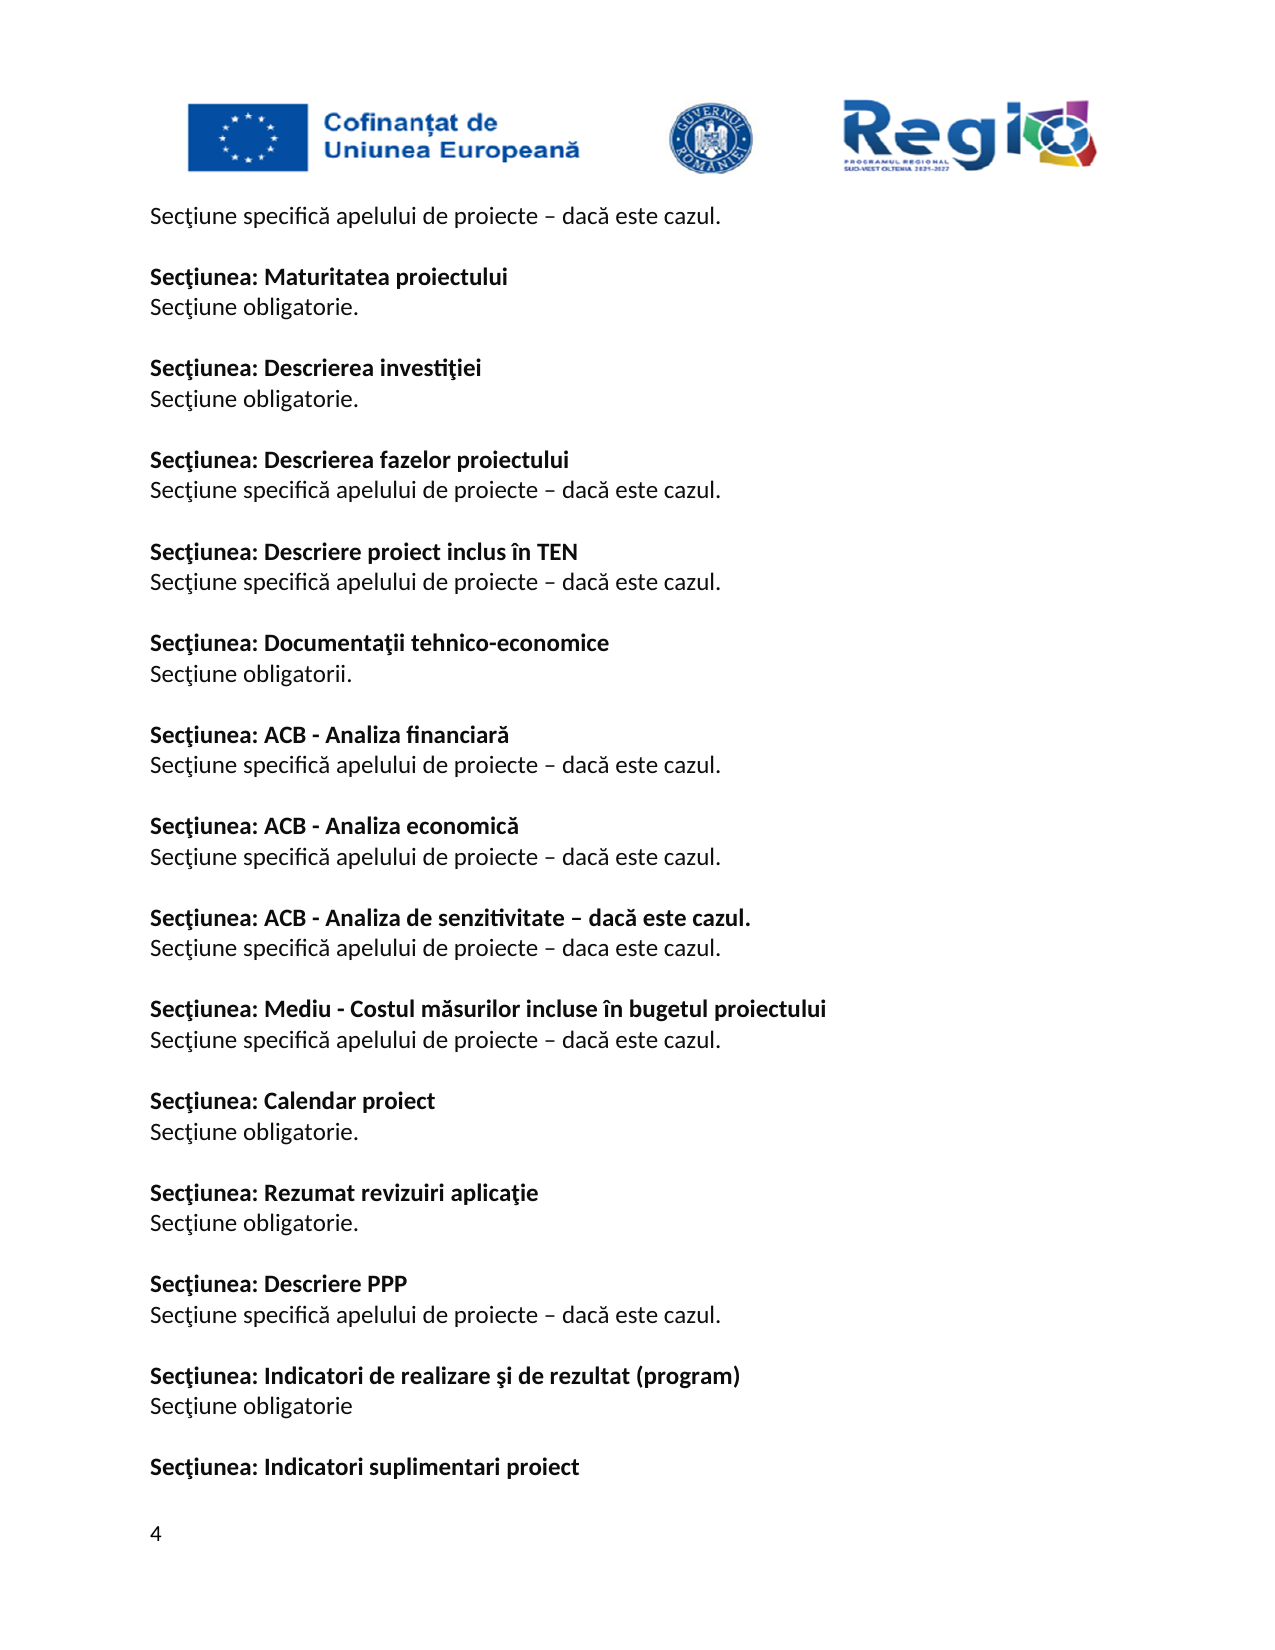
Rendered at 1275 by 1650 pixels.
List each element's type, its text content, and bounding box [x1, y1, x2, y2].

text Secţiunea: ACB - Analiza economică [150, 810, 1125, 841]
text Secţiunea: Calendar proiect [150, 1085, 1125, 1116]
text Secţiunea: Descriere proiect inclus în TEN [150, 536, 1125, 566]
text Secţiunea: Mediu - Costul măsurilor incluse în bugetul proiectului [150, 993, 1125, 1024]
text Secţiunea: ACB - Analiza financiară [150, 719, 1125, 749]
text Secţiune obligatorii. [150, 658, 1125, 688]
text Secţiunea: Descrierea fazelor proiectului [150, 444, 1125, 475]
text Secţiune obligatorie. [150, 1116, 1125, 1146]
text Secţiune obligatorie [150, 1390, 1125, 1421]
text Secţiune specifică apelului de proiecte – dacă este cazul. [150, 749, 1125, 780]
text Secţiunea: Indicatori de realizare şi de rezultat (program) [150, 1360, 1125, 1390]
text Secţiunea: Descriere PPP [150, 1268, 1125, 1299]
text Secţiune specifică apelului de proiecte – dacă este cazul. [150, 200, 1125, 231]
text Secţiune specifică apelului de proiecte – dacă este cazul. [150, 1024, 1125, 1054]
text Secţiune obligatorie. [150, 292, 1125, 322]
text Secţiunea: Maturitatea proiectului [150, 261, 1125, 292]
text Secţiune obligatorie. [150, 383, 1125, 414]
text Secţiune specifică apelului de proiecte – dacă este cazul. [150, 1299, 1125, 1329]
text Secţiune specifică apelului de proiecte – dacă este cazul. [150, 841, 1125, 871]
text Secţiunea: Indicatori suplimentari proiect [150, 1451, 1125, 1482]
text Secţiunea: Rezumat revizuiri aplicaţie [150, 1177, 1125, 1207]
text Secţiunea: Documentaţii tehnico-economice [150, 627, 1125, 658]
text Secţiune specifică apelului de proiecte – daca este cazul. [150, 932, 1125, 963]
text Secţiunea: ACB - Analiza de senzitivitate – dacă este cazul. [150, 902, 1125, 932]
text Secţiune specifică apelului de proiecte – dacă este cazul. [150, 475, 1125, 505]
text Secţiune obligatorie. [150, 1207, 1125, 1238]
picture [150, 75, 1127, 200]
text Secţiunea: Descrierea investiţiei [150, 353, 1125, 383]
text Secţiune specifică apelului de proiecte – dacă este cazul. [150, 566, 1125, 597]
